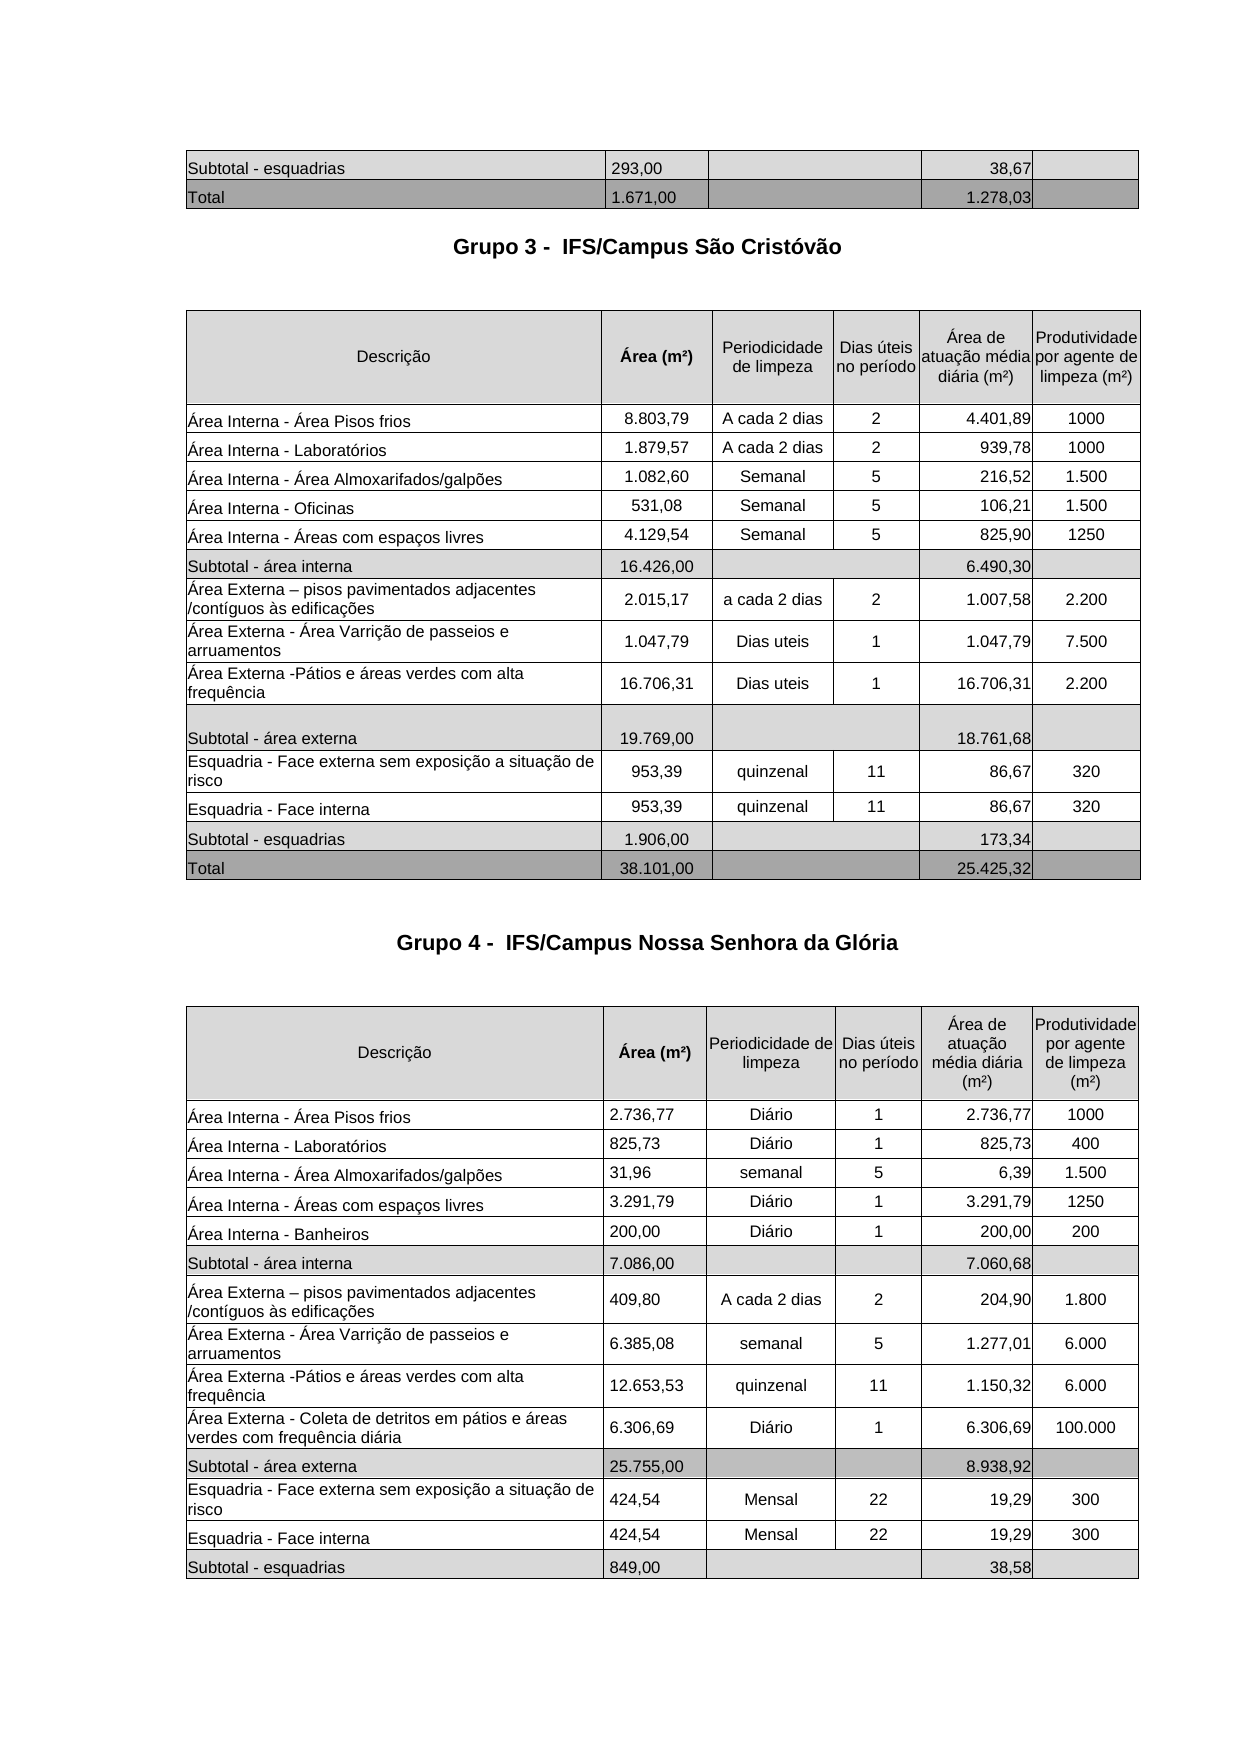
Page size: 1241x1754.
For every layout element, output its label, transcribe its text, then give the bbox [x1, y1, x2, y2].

text Grupo 4 - IFS/Campus Nossa Senhora da Glória [187, 930, 1053, 955]
table_cell [1033, 550, 1140, 578]
table_cell 1250 [1033, 521, 1140, 549]
table_cell Subtotal - esquadrias [187, 151, 605, 179]
table_cell 25.755,00 [604, 1449, 706, 1477]
table_cell 1000 [1033, 433, 1140, 461]
table_cell 19,29 [922, 1479, 1032, 1520]
table_cell Diário [707, 1130, 835, 1158]
table_cell 6.306,69 [922, 1408, 1032, 1448]
table_cell 424,54 [604, 1521, 706, 1549]
table_cell 216,52 [920, 462, 1032, 490]
table_cell [707, 1246, 835, 1274]
table_header Dias úteis no período [834, 311, 919, 403]
table_cell 1.671,00 [606, 180, 708, 208]
table_cell Área Externa - Área Varrição de passeios e arruamentos [187, 1324, 603, 1364]
table_cell 1.278,03 [922, 180, 1032, 208]
table_cell Diário [707, 1188, 835, 1216]
table_cell 424,54 [604, 1479, 706, 1520]
table_cell 86,67 [920, 793, 1032, 821]
table_cell 204,90 [922, 1276, 1032, 1322]
table_cell 11 [834, 751, 919, 792]
table_cell 320 [1033, 751, 1140, 792]
table_cell [1033, 1246, 1138, 1274]
table_cell 106,21 [920, 491, 1032, 519]
table_cell 25.425,32 [920, 851, 1032, 879]
table_cell quinzenal [713, 793, 833, 821]
table_header Dias úteis no período [836, 1007, 921, 1099]
table_cell 1250 [1033, 1188, 1138, 1216]
table_cell 22 [836, 1479, 921, 1520]
table_cell semanal [707, 1159, 835, 1187]
table_cell quinzenal [713, 751, 833, 792]
table_header Área (m²) [602, 311, 712, 403]
table_cell 1.150,32 [922, 1365, 1032, 1406]
table_cell 849,00 [604, 1550, 706, 1578]
table_cell 1.879,57 [602, 433, 712, 461]
table_cell Semanal [713, 462, 833, 490]
table_cell 531,08 [602, 491, 712, 519]
table_cell Subtotal - área externa [187, 1449, 603, 1477]
table_cell Área Externa -Pátios e áreas verdes com alta frequência [187, 663, 601, 704]
table_cell 825,73 [922, 1130, 1032, 1158]
table_cell 19.769,00 [602, 705, 712, 750]
table_cell Dias uteis [713, 663, 833, 704]
table_cell 173,34 [920, 822, 1032, 850]
table_cell 38,67 [922, 151, 1032, 179]
table_header Área de atuação média diária (m²) [922, 1007, 1032, 1099]
table_cell Área Interna - Banheiros [187, 1217, 603, 1245]
table_cell Total [187, 851, 601, 879]
table_cell 1.082,60 [602, 462, 712, 490]
table_header Periodicidade de limpeza [707, 1007, 835, 1099]
table_cell A cada 2 dias [707, 1276, 835, 1322]
table_cell 6,39 [922, 1159, 1032, 1187]
table_cell Esquadria - Face interna [187, 1521, 603, 1549]
table_cell 1.500 [1033, 462, 1140, 490]
table_cell 1.500 [1033, 491, 1140, 519]
table_cell Área Externa – pisos pavimentados adjacentes /contíguos às edificações [187, 1276, 603, 1322]
table_cell 409,80 [604, 1276, 706, 1322]
table_cell A cada 2 dias [713, 433, 833, 461]
table_cell Mensal [707, 1479, 835, 1520]
table_cell Área Externa - Coleta de detritos em pátios e áreas verdes com frequência diária [187, 1408, 603, 1448]
table_cell 300 [1033, 1479, 1138, 1520]
table_cell 200 [1033, 1217, 1138, 1245]
table_cell 8.803,79 [602, 405, 712, 432]
table_cell 86,67 [920, 751, 1032, 792]
table_header Descrição [187, 311, 601, 403]
table_cell [833, 705, 919, 750]
table_cell 38,58 [922, 1550, 1032, 1578]
table_cell 953,39 [602, 751, 712, 792]
table_cell 31,96 [604, 1159, 706, 1187]
table_cell 6.490,30 [920, 550, 1032, 578]
table_cell Área Interna - Área Pisos frios [187, 405, 601, 432]
table_cell 825,90 [920, 521, 1032, 549]
table_cell 1.500 [1033, 1159, 1138, 1187]
table_cell 5 [834, 521, 919, 549]
table_cell 18.761,68 [920, 705, 1032, 750]
table_cell 38.101,00 [602, 851, 712, 879]
table_cell 400 [1033, 1130, 1138, 1158]
table_cell Dias uteis [713, 621, 833, 662]
table_cell [713, 705, 833, 750]
table_cell 19,29 [922, 1521, 1032, 1549]
table_cell [836, 1246, 921, 1274]
table_cell Semanal [713, 521, 833, 549]
table_cell 1.906,00 [602, 822, 712, 850]
table_cell [713, 851, 919, 879]
table_cell 7.086,00 [604, 1246, 706, 1274]
table_cell 2.200 [1033, 663, 1140, 704]
table_cell Área Interna - Áreas com espaços livres [187, 521, 601, 549]
table_cell Subtotal - esquadrias [187, 1550, 603, 1578]
table_header Produtividade por agente de limpeza (m²) [1033, 311, 1140, 403]
table_cell 2.736,77 [604, 1101, 706, 1129]
table_cell 1.277,01 [922, 1324, 1032, 1364]
table_cell 7.060,68 [922, 1246, 1032, 1274]
table_cell 4.401,89 [920, 405, 1032, 432]
table_cell Área Externa -Pátios e áreas verdes com alta frequência [187, 1365, 603, 1406]
table_cell Subtotal - área externa [187, 705, 601, 750]
table_cell [1033, 180, 1138, 208]
table_cell 200,00 [922, 1217, 1032, 1245]
table_cell a cada 2 dias [713, 579, 833, 620]
table_cell Semanal [713, 491, 833, 519]
table_cell [1033, 1449, 1138, 1477]
table_cell [1033, 851, 1140, 879]
table_cell Área Interna - Áreas com espaços livres [187, 1188, 603, 1216]
table_cell Diário [707, 1408, 835, 1448]
table_cell Subtotal - área interna [187, 1246, 603, 1274]
table_cell 3.291,79 [922, 1188, 1032, 1216]
table_cell 2.200 [1033, 579, 1140, 620]
table_cell 5 [834, 462, 919, 490]
table_cell Área Interna - Área Almoxarifados/galpões [187, 1159, 603, 1187]
table_cell 5 [834, 491, 919, 519]
table_cell 6.000 [1033, 1365, 1138, 1406]
table_cell semanal [707, 1324, 835, 1364]
table_cell 2.736,77 [922, 1101, 1032, 1129]
table_cell 7.500 [1033, 621, 1140, 662]
table_cell 100.000 [1033, 1408, 1138, 1448]
table_header Periodicidade de limpeza [713, 311, 833, 403]
table_cell 1 [836, 1408, 921, 1448]
table_cell Subtotal - esquadrias [187, 822, 601, 850]
table_cell 320 [1033, 793, 1140, 821]
table_cell 1.800 [1033, 1276, 1138, 1322]
table_cell 1.047,79 [920, 621, 1032, 662]
table_cell [836, 1449, 921, 1477]
table_cell Área Interna - Área Almoxarifados/galpões [187, 462, 601, 490]
table_cell 1 [836, 1188, 921, 1216]
table_cell [1033, 151, 1138, 179]
table_cell [1033, 822, 1140, 850]
table_cell 200,00 [604, 1217, 706, 1245]
table_cell Área Externa - Área Varrição de passeios e arruamentos [187, 621, 601, 662]
table_cell 1000 [1033, 1101, 1138, 1129]
table_cell 2 [836, 1276, 921, 1322]
table_cell 1 [836, 1130, 921, 1158]
table_cell Mensal [707, 1521, 835, 1549]
table_cell 953,39 [602, 793, 712, 821]
table_cell 5 [836, 1159, 921, 1187]
table_cell Área Interna - Área Pisos frios [187, 1101, 603, 1129]
table_cell Esquadria - Face externa sem exposição a situação de risco [187, 751, 601, 792]
table_cell 6.000 [1033, 1324, 1138, 1364]
table_cell [1033, 1550, 1138, 1578]
table_cell 825,73 [604, 1130, 706, 1158]
table_cell 4.129,54 [602, 521, 712, 549]
table_cell 1.047,79 [602, 621, 712, 662]
table_cell 1 [836, 1101, 921, 1129]
table_cell 2 [834, 433, 919, 461]
table_cell Área Externa – pisos pavimentados adjacentes /contíguos às edificações [187, 579, 601, 620]
table_cell Subtotal - área interna [187, 550, 601, 578]
table_cell 1.007,58 [920, 579, 1032, 620]
table_cell 16.706,31 [602, 663, 712, 704]
table_cell 2.015,17 [602, 579, 712, 620]
table_cell 6.306,69 [604, 1408, 706, 1448]
table_cell Área Interna - Laboratórios [187, 1130, 603, 1158]
table_cell [833, 550, 919, 578]
table_cell Esquadria - Face interna [187, 793, 601, 821]
table_header Descrição [187, 1007, 603, 1099]
table_cell 2 [834, 579, 919, 620]
table_cell 1 [834, 663, 919, 704]
table_cell 1 [836, 1217, 921, 1245]
table_cell 300 [1033, 1521, 1138, 1549]
table_cell 293,00 [606, 151, 708, 179]
table_cell [707, 1550, 921, 1578]
table_cell 11 [836, 1365, 921, 1406]
table_cell Área Interna - Laboratórios [187, 433, 601, 461]
table_cell 12.653,53 [604, 1365, 706, 1406]
table_cell quinzenal [707, 1365, 835, 1406]
table_cell Área Interna - Oficinas [187, 491, 601, 519]
table_cell 1 [834, 621, 919, 662]
table_cell [713, 550, 833, 578]
table_cell Diário [707, 1101, 835, 1129]
table_header Produtividade por agente de limpeza (m²) [1033, 1007, 1138, 1099]
table_cell 11 [834, 793, 919, 821]
table_cell 16.706,31 [920, 663, 1032, 704]
table_cell 6.385,08 [604, 1324, 706, 1364]
table_cell 2 [834, 405, 919, 432]
table_header Área de atuação média diária (m²) [920, 311, 1032, 403]
table_header Área (m²) [604, 1007, 706, 1099]
table_cell 16.426,00 [602, 550, 712, 578]
table_cell A cada 2 dias [713, 405, 833, 432]
table_cell Diário [707, 1217, 835, 1245]
table_cell [709, 151, 921, 179]
table_cell [707, 1449, 835, 1477]
table_cell 8.938,92 [922, 1449, 1032, 1477]
table_cell [713, 822, 919, 850]
table_cell [709, 180, 921, 208]
table_cell 5 [836, 1324, 921, 1364]
table_cell Total [187, 180, 605, 208]
table_cell 22 [836, 1521, 921, 1549]
table_cell [1033, 705, 1140, 750]
table_cell 3.291,79 [604, 1188, 706, 1216]
table_cell 939,78 [920, 433, 1032, 461]
table_cell 1000 [1033, 405, 1140, 432]
text Grupo 3 - IFS/Campus São Cristóvão [187, 234, 1053, 259]
table_cell Esquadria - Face externa sem exposição a situação de risco [187, 1479, 603, 1520]
